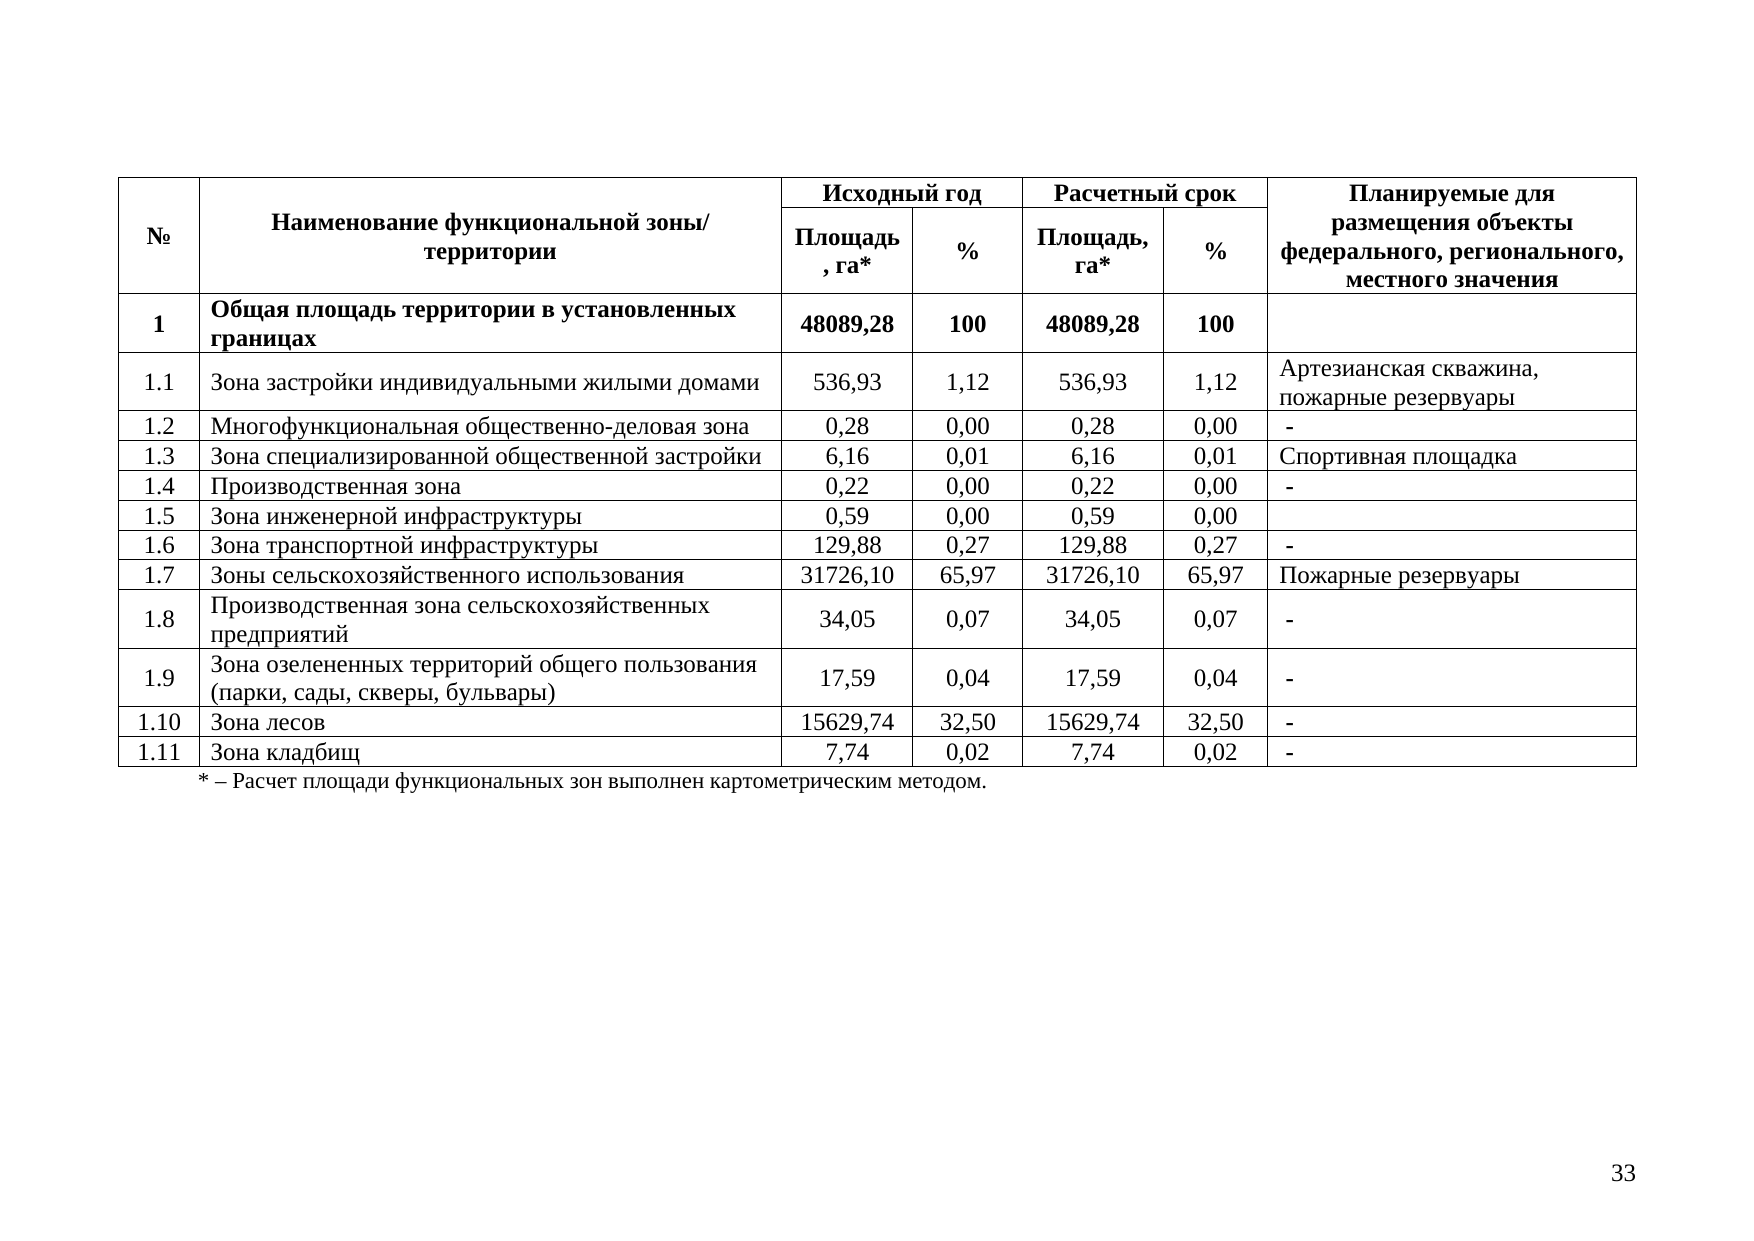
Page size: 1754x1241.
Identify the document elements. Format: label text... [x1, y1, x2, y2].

table_cell 0,04 [913, 649, 1022, 706]
table_cell [1268, 294, 1636, 352]
table_cell Площадь, га* [1023, 208, 1163, 293]
table_cell [1268, 501, 1636, 529]
table_cell 1.3 [119, 441, 199, 470]
table_cell 0,02 [1164, 737, 1267, 766]
table_cell 31726,10 [782, 560, 912, 589]
table_cell 536,93 [782, 353, 912, 410]
table_cell 6,16 [1023, 441, 1163, 470]
table_cell Зона специализированной общественной застройки [200, 441, 781, 470]
table_cell 1,12 [913, 353, 1022, 410]
table_cell Зона кладбищ [200, 737, 781, 766]
table_cell - [1268, 590, 1636, 648]
table_header Планируемые для размещения объекты федерального, регионального, местного значения [1268, 178, 1636, 293]
table_cell Общая площадь территории в установленных границах [200, 294, 781, 352]
table_cell 65,97 [913, 560, 1022, 589]
table_cell 17,59 [782, 649, 912, 706]
table_cell 100 [913, 294, 1022, 352]
table_cell - [1268, 531, 1636, 559]
table_cell 0,27 [913, 531, 1022, 559]
table_cell Зона инженерной инфраструктуры [200, 501, 781, 529]
table_header Расчетный срок [1023, 178, 1267, 207]
table_cell 0,00 [1164, 411, 1267, 440]
table_cell 1.2 [119, 411, 199, 440]
table_cell 100 [1164, 294, 1267, 352]
table_cell - [1268, 411, 1636, 440]
table_cell 0,07 [913, 590, 1022, 648]
table_cell 0,59 [1023, 501, 1163, 529]
table_cell - [1268, 737, 1636, 766]
table_cell 0,28 [782, 411, 912, 440]
table_cell 129,88 [782, 531, 912, 559]
table_cell - [1268, 471, 1636, 500]
table_cell 7,74 [1023, 737, 1163, 766]
table_cell 1 [119, 294, 199, 352]
table_cell 1,12 [1164, 353, 1267, 410]
table_cell Пожарные резервуары [1268, 560, 1636, 589]
table_cell 1.10 [119, 707, 199, 736]
table_cell 1.6 [119, 531, 199, 559]
table_cell 34,05 [1023, 590, 1163, 648]
table_cell 1.8 [119, 590, 199, 648]
table_cell 1.5 [119, 501, 199, 529]
table_cell 0,01 [913, 441, 1022, 470]
table_header Исходный год [782, 178, 1022, 207]
table_cell 129,88 [1023, 531, 1163, 559]
table_cell 0,01 [1164, 441, 1267, 470]
table_cell 0,00 [913, 411, 1022, 440]
table_cell 0,00 [1164, 471, 1267, 500]
table_cell 1.1 [119, 353, 199, 410]
table_header Наименование функциональной зоны/ территории [200, 178, 781, 293]
table_cell 0,59 [782, 501, 912, 529]
table_cell % [1164, 208, 1267, 293]
table_cell 0,07 [1164, 590, 1267, 648]
table_cell Зона лесов [200, 707, 781, 736]
table_cell 17,59 [1023, 649, 1163, 706]
table_cell 0,00 [913, 501, 1022, 529]
table_cell 0,22 [1023, 471, 1163, 500]
table_cell Производственная зона [200, 471, 781, 500]
table_cell - [1268, 707, 1636, 736]
table_cell 15629,74 [1023, 707, 1163, 736]
table_cell 48089,28 [1023, 294, 1163, 352]
table_cell 0,02 [913, 737, 1022, 766]
table_cell 0,04 [1164, 649, 1267, 706]
table_cell 1.11 [119, 737, 199, 766]
table_cell 1.4 [119, 471, 199, 500]
table_cell Зона застройки индивидуальными жилыми домами [200, 353, 781, 410]
table_cell 0,00 [1164, 501, 1267, 529]
table_cell 6,16 [782, 441, 912, 470]
table_cell 0,27 [1164, 531, 1267, 559]
table_cell 1.7 [119, 560, 199, 589]
table_header № [119, 178, 199, 293]
table_cell 0,28 [1023, 411, 1163, 440]
table_cell Многофункциональная общественно-деловая зона [200, 411, 781, 440]
table_cell - [1268, 649, 1636, 706]
table_cell 65,97 [1164, 560, 1267, 589]
table_cell Зоны сельскохозяйственного использования [200, 560, 781, 589]
table_cell Зона озелененных территорий общего пользования (парки, сады, скверы, бульвары) [200, 649, 781, 706]
table_cell 7,74 [782, 737, 912, 766]
table_cell 536,93 [1023, 353, 1163, 410]
table_cell 48089,28 [782, 294, 912, 352]
table_cell Производственная зона сельскохозяйственных предприятий [200, 590, 781, 648]
table_cell Спортивная площадка [1268, 441, 1636, 470]
table_cell 31726,10 [1023, 560, 1163, 589]
table_cell 34,05 [782, 590, 912, 648]
table_cell 1.9 [119, 649, 199, 706]
table_cell 0,22 [782, 471, 912, 500]
table_cell 32,50 [1164, 707, 1267, 736]
text * – Расчет площади функциональных зон выполнен картометрическим методом. [118, 767, 1636, 793]
table_cell 0,00 [913, 471, 1022, 500]
table_cell Артезианская скважина, пожарные резервуары [1268, 353, 1636, 410]
table_cell Зона транспортной инфраструктуры [200, 531, 781, 559]
table_cell % [913, 208, 1022, 293]
table_cell Площадь, га* [782, 208, 912, 293]
table_cell 32,50 [913, 707, 1022, 736]
table_cell 15629,74 [782, 707, 912, 736]
